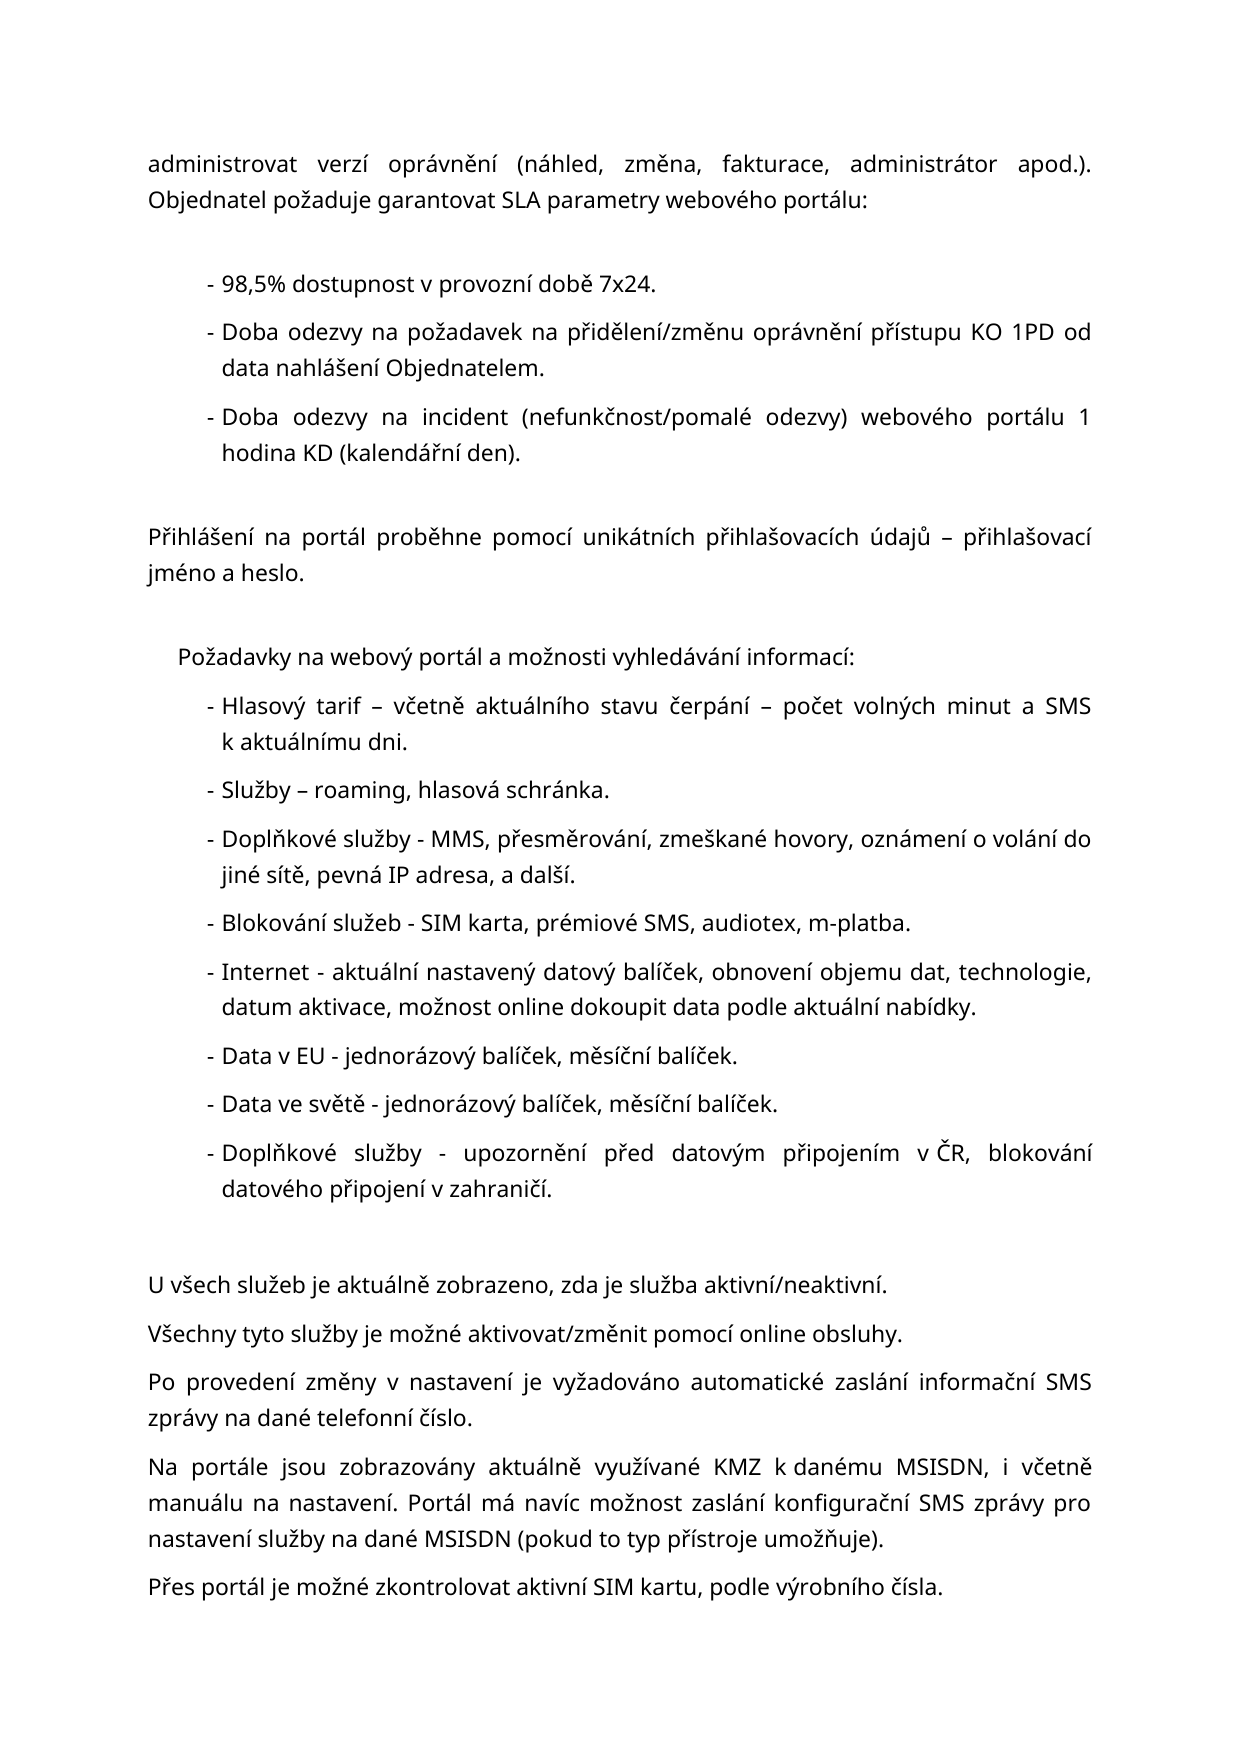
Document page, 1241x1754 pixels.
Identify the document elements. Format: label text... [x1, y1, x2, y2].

list Blokování služeb - SIM karta, prémiové SMS, audiotex, m-platba. [207, 907, 1093, 938]
list Služby – roaming, hlasová schránka. [207, 774, 1093, 805]
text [148, 148, 1093, 215]
text Na portále jsou zobrazovány aktuálně využívané KMZ k danému MSISDN, i včetně manuálu na nastavení. Portál má navíc možnost zaslání konfigurační SMS zprávy pro nastavení služby na dané MSISDN (pokud to typ přístroje umožňuje). [148, 1451, 1093, 1554]
list Data ve světě - jednorázový balíček, měsíční balíček. [207, 1088, 1093, 1119]
list Doba odezvy na incident (nefunkčnost/pomalé odezvy) webového portálu 1 hodina KD (kalendářní den). [207, 401, 1093, 468]
text Přihlášení na portál proběhne pomocí unikátních přihlašovacích údajů – přihlašovací jméno a heslo. [148, 521, 1093, 588]
list 98,5% dostupnost v provozní době 7x24. [207, 268, 1093, 299]
text Požadavky na webový portál a možnosti vyhledávání informací: [148, 641, 1093, 673]
text Všechny tyto služby je možné aktivovat/změnit pomocí online obsluhy. [148, 1318, 1093, 1349]
text Po provedení změny v nastavení je vyžadováno automatické zaslání informační SMS zprávy na dané telefonní číslo. [148, 1366, 1093, 1433]
list Internet - aktuální nastavený datový balíček, obnovení objemu dat, technologie, datum aktivace, možnost online dokoupit data podle aktuální nabídky. [207, 955, 1093, 1023]
list Doba odezvy na požadavek na přidělení/změnu oprávnění přístupu KO 1PD od data nahlášení Objednatelem. [207, 316, 1093, 383]
text Přes portál je možné zkontrolovat aktivní SIM kartu, podle výrobního čísla. [148, 1571, 1093, 1602]
list Hlasový tarif – včetně aktuálního stavu čerpání – počet volných minut a SMS k aktuálnímu dni. [207, 690, 1093, 757]
text U všech služeb je aktuálně zobrazeno, zda je služba aktivní/neaktivní. [148, 1269, 1093, 1301]
list Doplňkové služby - upozornění před datovým připojením v ČR, blokování datového připojení v zahraničí. [207, 1137, 1093, 1204]
list Data v EU - jednorázový balíček, měsíční balíček. [207, 1040, 1093, 1071]
list Doplňkové služby - MMS, přesměrování, zmeškané hovory, oznámení o volání do jiné sítě, pevná IP adresa, a další. [207, 823, 1093, 890]
